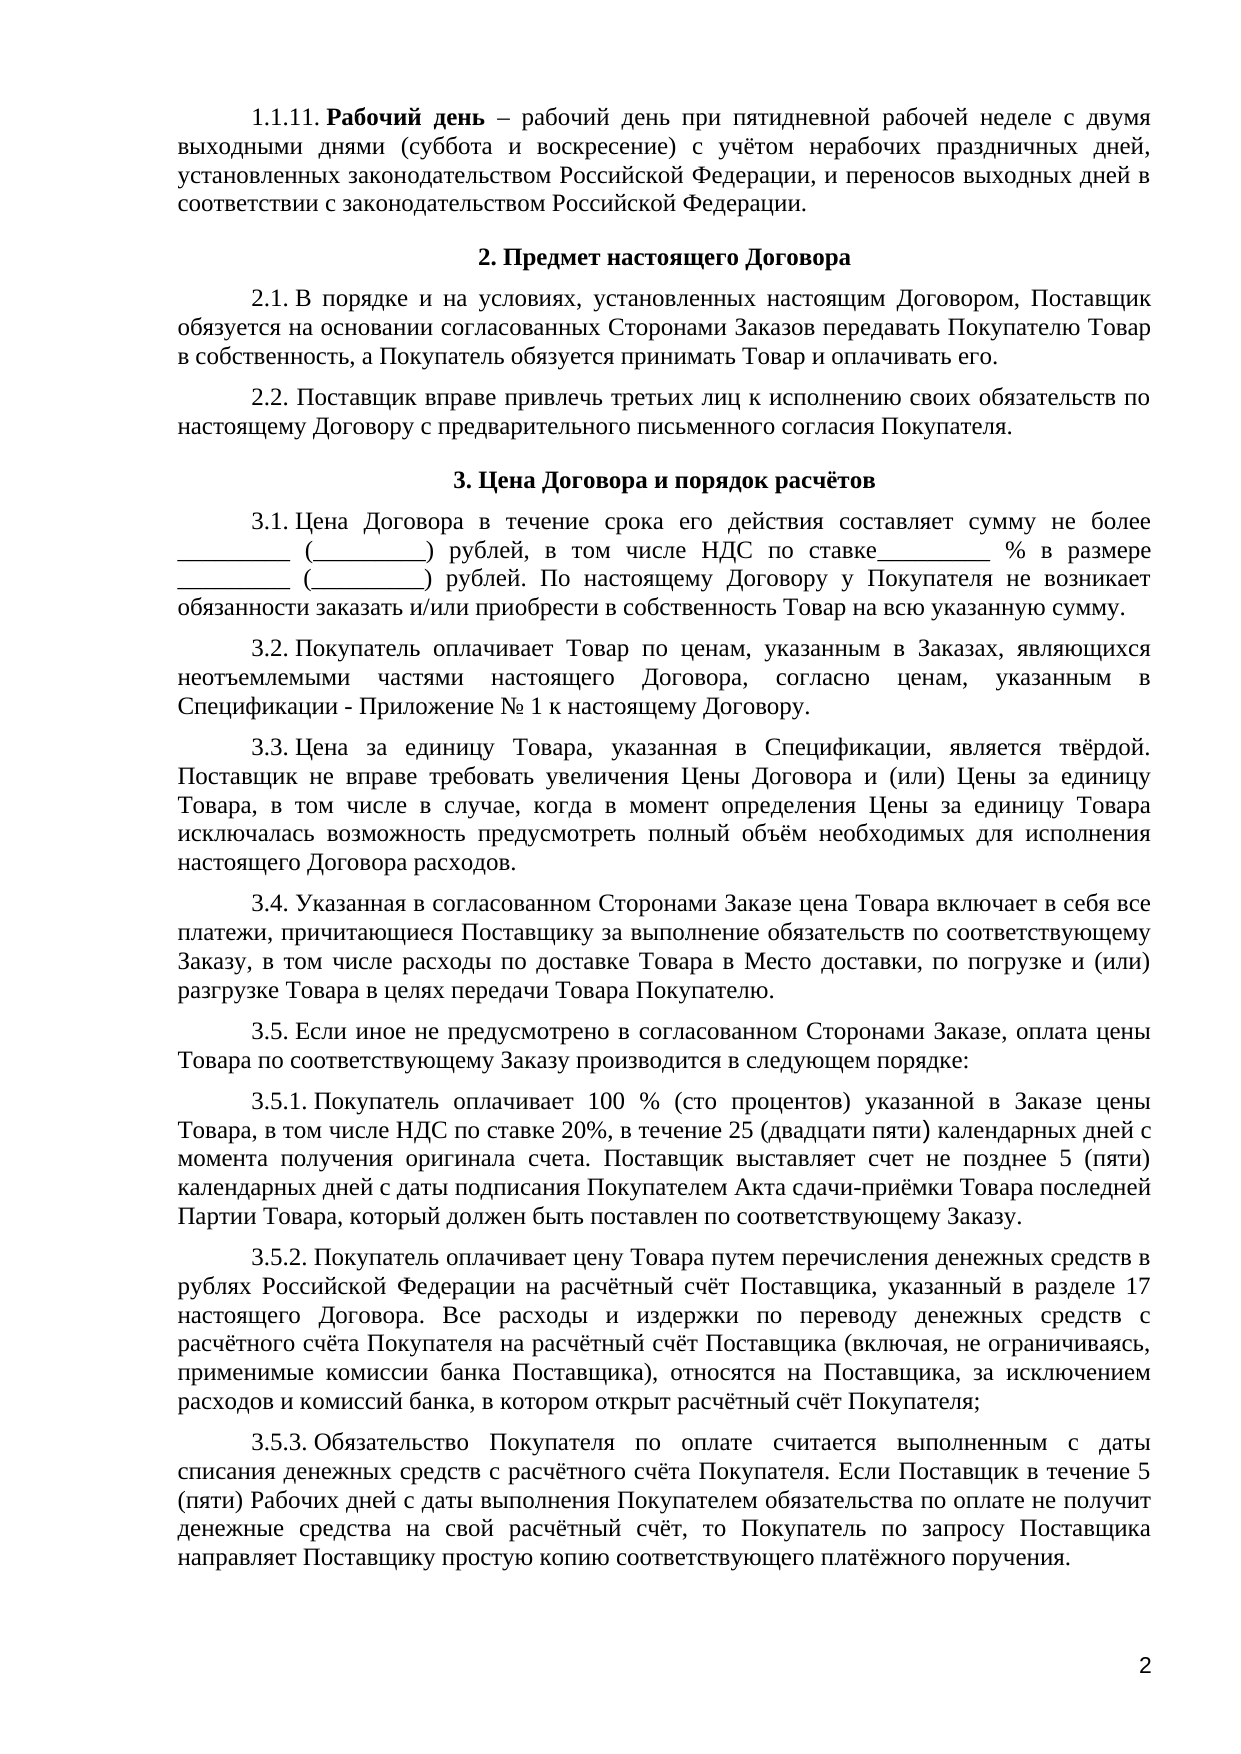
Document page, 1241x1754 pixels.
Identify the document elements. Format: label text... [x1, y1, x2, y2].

list Цена за единицу Товара, указанная в Спецификации, является твёрдой. Поставщик не вправе требовать увеличения Цены Договора и (или) Цены за единицу Товара, в том числе в случае, когда в момент определения Цены за единицу Товара исключалась возможность предусмотреть полный объём необходимых для исполнения настоящего Договора расходов. [177, 732, 1152, 876]
list Покупатель оплачивает цену Товара путем перечисления денежных средств в рублях Российской Федерации на расчётный счёт Поставщика, указанный в разделе 17 настоящего Договора. Все расходы и издержки по переводу денежных средств с расчётного счёта Покупателя на расчётный счёт Поставщика (включая, не ограничиваясь, применимые комиссии банка Поставщика), относятся на Поставщика, за исключением расходов и комиссий банка, в котором открыт расчётный счёт Покупателя; [177, 1242, 1152, 1415]
list Рабочий день – рабочий день при пятидневной рабочей неделе с двумя выходными днями (суббота и воскресение) с учётом нерабочих праздничных дней, установленных законодательством Российской Федерации, и переносов выходных дней в соответствии с законодательством Российской Федерации. [177, 102, 1152, 217]
list Покупатель оплачивает Товар по ценам, указанным в Заказах, являющихся неотъемлемыми частями настоящего Договора, согласно ценам, указанным в Спецификации - Приложение № 1 к настоящему Договору. [177, 633, 1152, 720]
text 2.2. Поставщик вправе привлечь третьих лиц к исполнению своих обязательств по настоящему Договору с предварительного письменного согласия Покупателя. [177, 382, 1152, 440]
list Указанная в согласованном Сторонами Заказе цена Товара включает в себя все платежи, причитающиеся Поставщику за выполнение обязательств по соответствующему Заказу, в том числе расходы по доставке Товара в Место доставки, по погрузке и (или) разгрузке Товара в целях передачи Товара Покупателю. [177, 888, 1152, 1003]
list Если иное не предусмотрено в согласованном Сторонами Заказе, оплата цены Товара по соответствующему Заказу производится в следующем порядке: [177, 1016, 1152, 1073]
list Покупатель оплачивает 100 % (сто процентов) указанной в Заказе цены Товара, в том числе НДС по ставке 20%, в течение 25 (двадцати пяти) календарных дней с момента получения оригинала счета. Поставщик выставляет счет не позднее 5 (пяти) календарных дней с даты подписания Покупателем Акта сдачи-приёмки Товара последней Партии Товара, который должен быть поставлен по соответствующему Заказу. [177, 1086, 1152, 1230]
list Цена Договора и порядок расчётов [177, 465, 1152, 493]
list Обязательство Покупателя по оплате считается выполненным с даты списания денежных средств с расчётного счёта Покупателя. Если Поставщик в течение 5 (пяти) Рабочих дней с даты выполнения Покупателем обязательства по оплате не получит денежные средства на свой расчётный счёт, то Покупатель по запросу Поставщика направляет Поставщику простую копию соответствующего платёжного поручения. [177, 1427, 1152, 1571]
list Предмет настоящего Договора [177, 242, 1152, 271]
list Цена Договора в течение срока его действия составляет сумму не более _________ (_________) рублей, в том числе НДС по ставке_________ % в размере _________ (_________) рублей. По настоящему Договору у Покупателя не возникает обязанности заказать и/или приобрести в собственность Товар на всю указанную сумму. [177, 506, 1152, 621]
list В порядке и на условиях, установленных настоящим Договором, Поставщик обязуется на основании согласованных Сторонами Заказов передавать Покупателю Товар в собственность, а Покупатель обязуется принимать Товар и оплачивать его. [177, 283, 1152, 370]
